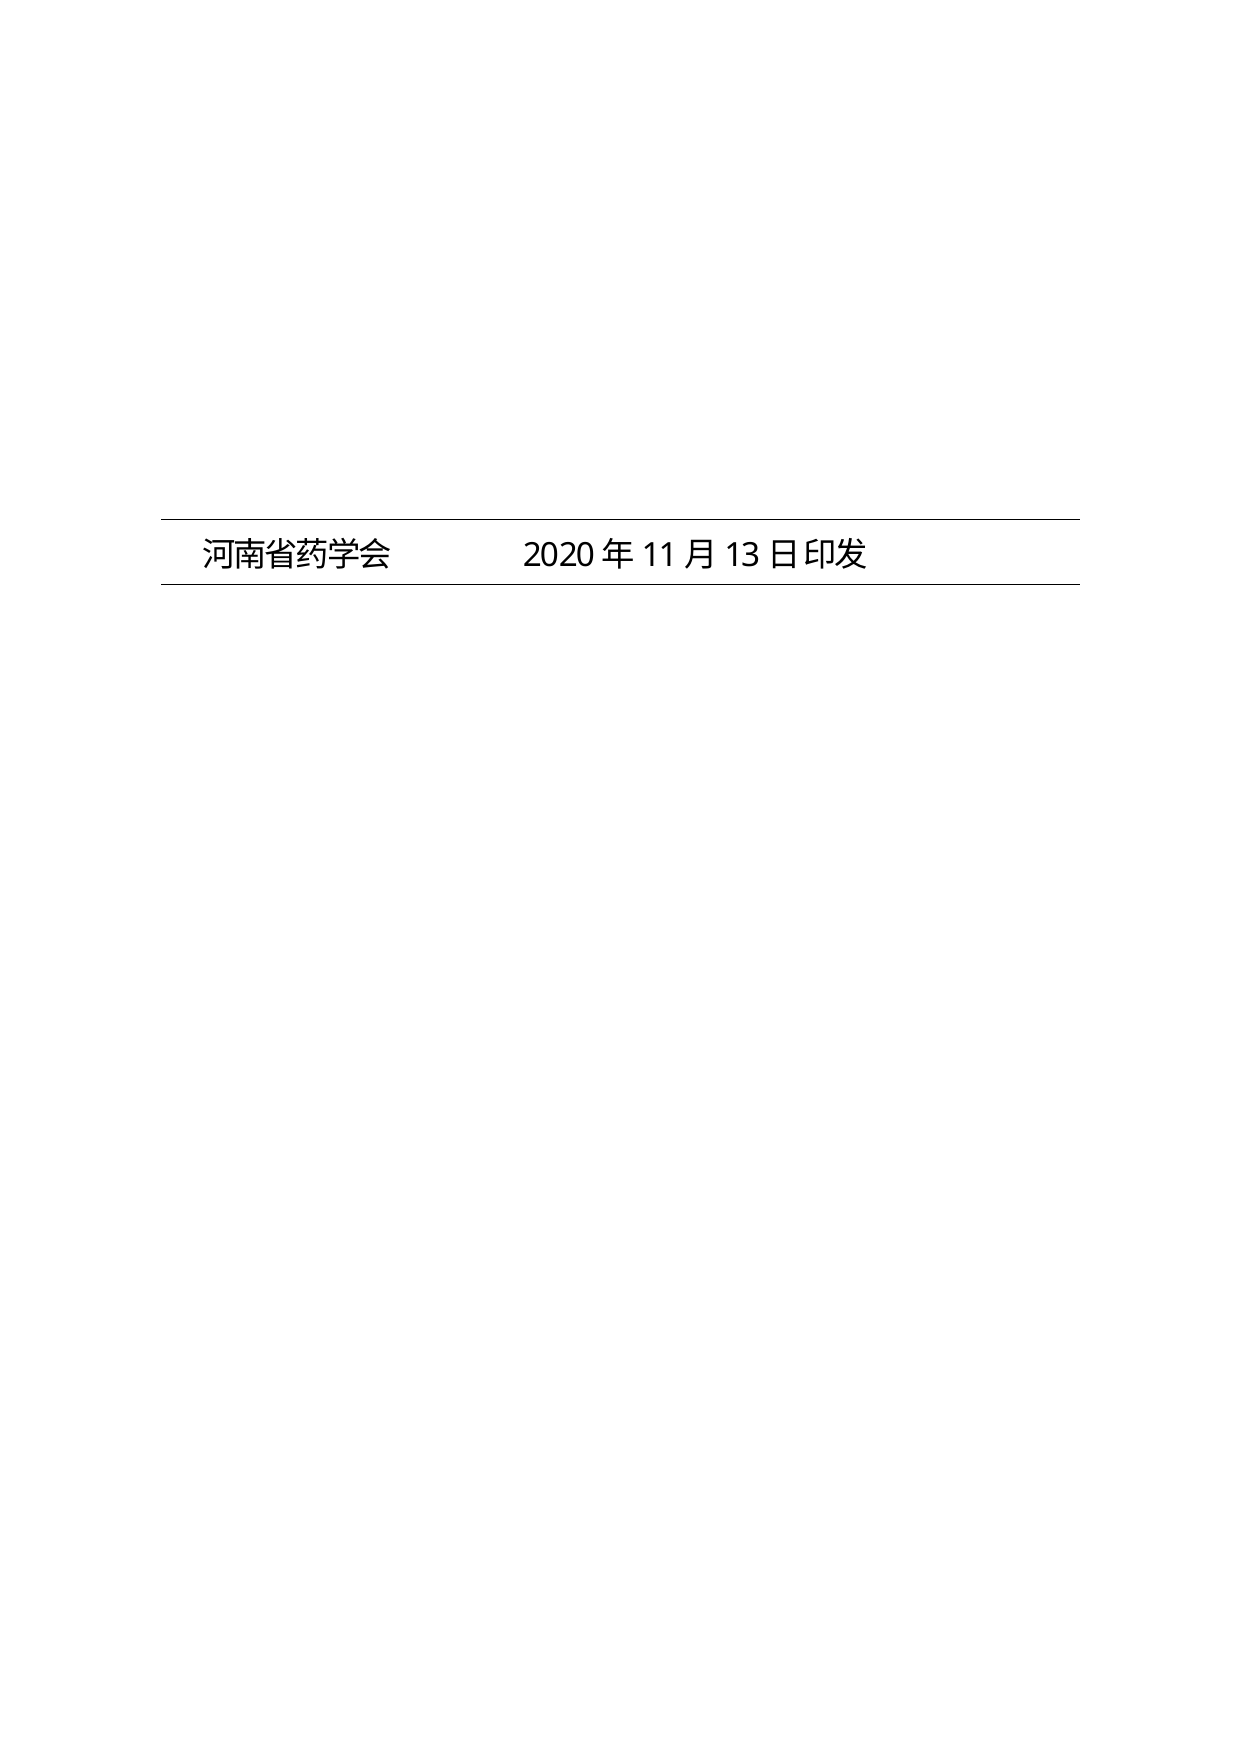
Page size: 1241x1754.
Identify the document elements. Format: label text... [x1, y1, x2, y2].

table_header 河南省药学会 2020年11月13日 印发 [161, 520, 1080, 584]
